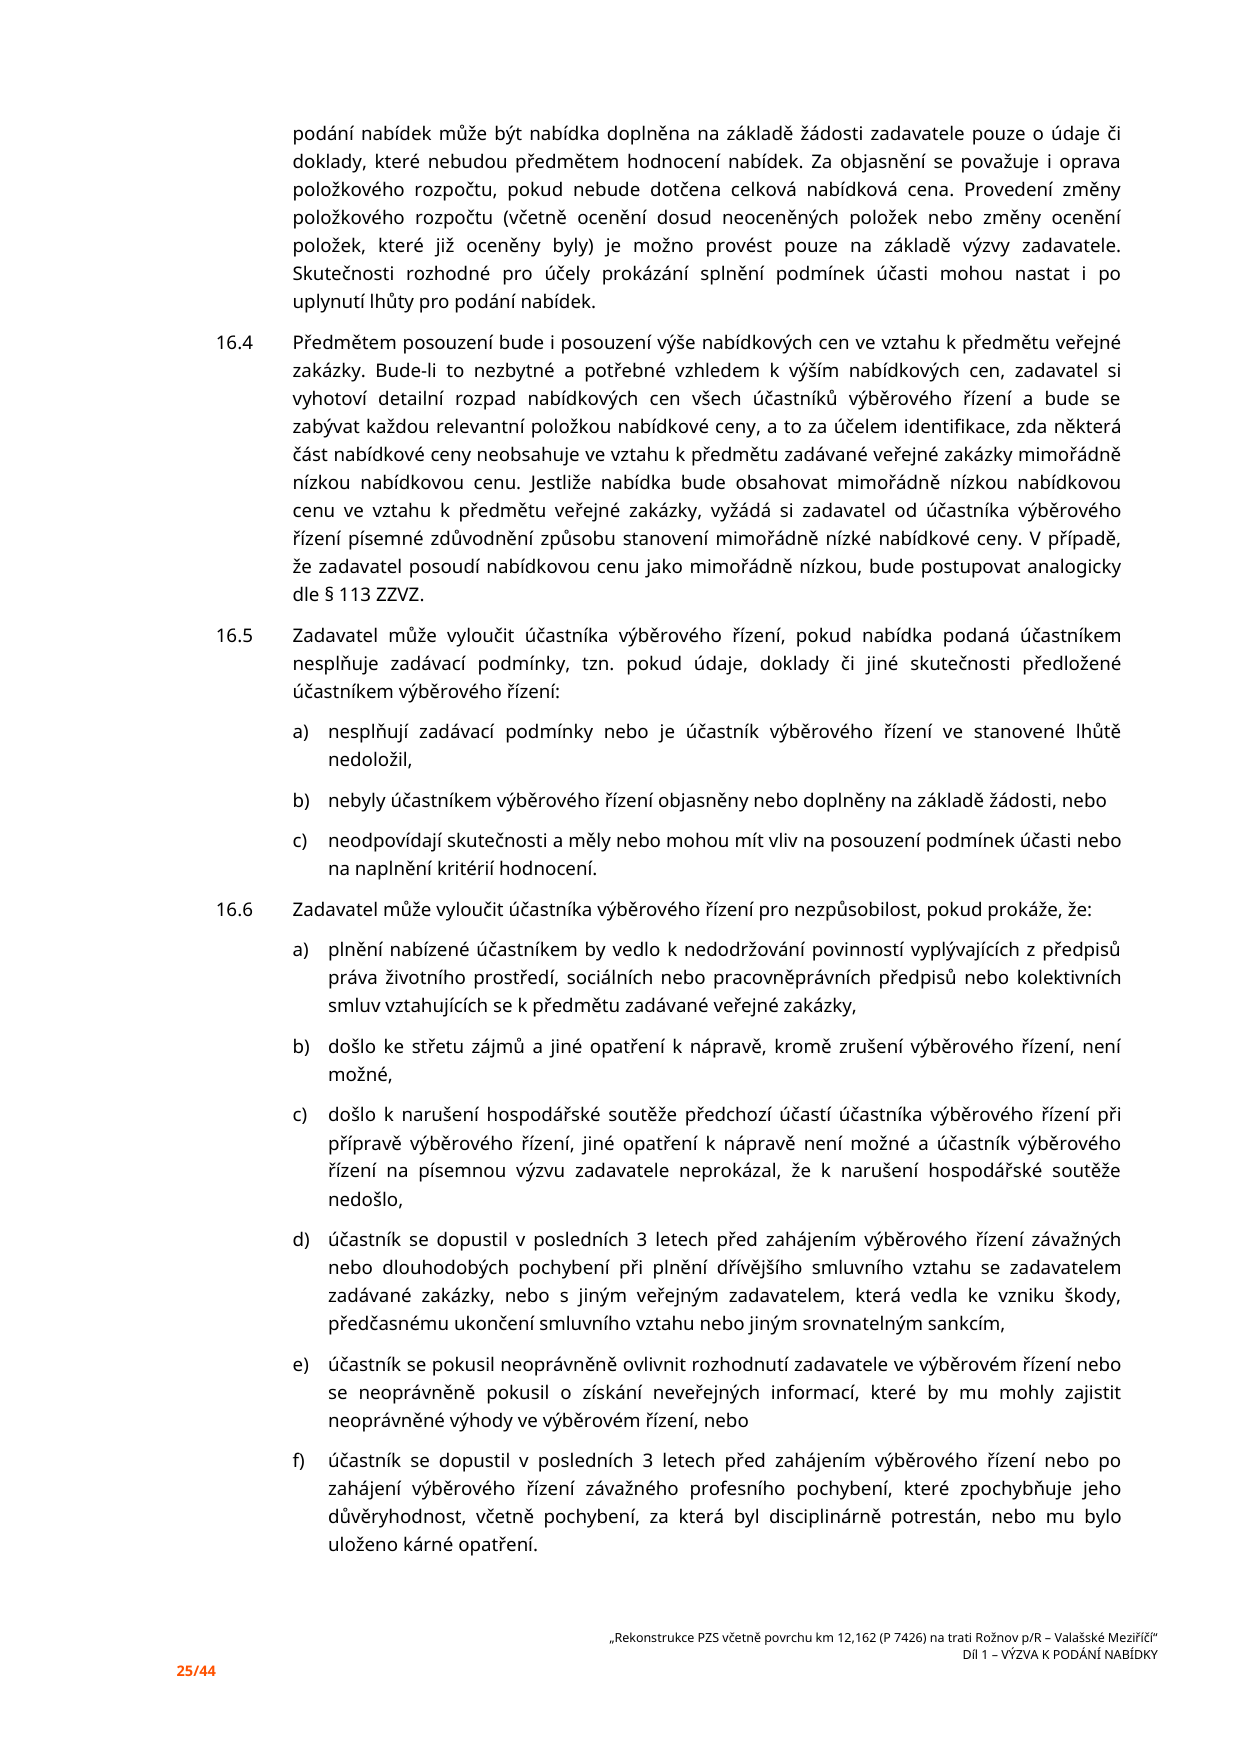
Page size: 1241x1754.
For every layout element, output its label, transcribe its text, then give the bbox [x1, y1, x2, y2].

list nesplňují zadávací podmínky nebo je účastník výběrového řízení ve stanovené lhůtě nedoložil, [292, 718, 1122, 772]
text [216, 121, 1122, 314]
list účastník se dopustil v posledních 3 letech před zahájením výběrového řízení závažných nebo dlouhodobých pochybení při plnění dřívějšího smluvního vztahu se zadavatelem zadávané zakázky, nebo s jiným veřejným zadavatelem, která vedla ke vzniku škody, předčasnému ukončení smluvního vztahu nebo jiným srovnatelným sankcím, [292, 1226, 1122, 1336]
text Předmětem posouzení bude i posouzení výše nabídkových cen ve vztahu k předmětu veřejné zakázky. Bude-li to nezbytné a potřebné vzhledem k výším nabídkových cen, zadavatel si vyhotoví detailní rozpad nabídkových cen všech účastníků výběrového řízení a bude se zabývat každou relevantní položkou nabídkové ceny, a to za účelem identifikace, zda některá část nabídkové ceny neobsahuje ve vztahu k předmětu zadávané veřejné zakázky mimořádně nízkou nabídkovou cenu. Jestliže nabídka bude obsahovat mimořádně nízkou nabídkovou cenu ve vztahu k předmětu veřejné zakázky, vyžádá si zadavatel od účastníka výběrového řízení písemné zdůvodnění způsobu stanovení mimořádně nízké nabídkové ceny. V případě, že zadavatel posoudí nabídkovou cenu jako mimořádně nízkou, bude postupovat analogicky dle § 113 ZZVZ. [216, 329, 1122, 607]
list účastník se pokusil neoprávněně ovlivnit rozhodnutí zadavatele ve výběrovém řízení nebo se neoprávněně pokusil o získání neveřejných informací, které by mu mohly zajistit neoprávněné výhody ve výběrovém řízení, nebo [292, 1351, 1122, 1432]
list účastník se dopustil v posledních 3 letech před zahájením výběrového řízení nebo po zahájení výběrového řízení závažného profesního pochybení, které zpochybňuje jeho důvěryhodnost, včetně pochybení, za která byl disciplinárně potrestán, nebo mu bylo uloženo kárné opatření. [292, 1447, 1122, 1557]
text Zadavatel může vyloučit účastníka výběrového řízení, pokud nabídka podaná účastníkem nesplňuje zadávací podmínky, tzn. pokud údaje, doklady či jiné skutečnosti předložené účastníkem výběrového řízení: [216, 622, 1122, 703]
list neodpovídají skutečnosti a měly nebo mohou mít vliv na posouzení podmínek účasti nebo na naplnění kritérií hodnocení. [292, 828, 1122, 881]
list plnění nabízené účastníkem by vedlo k nedodržování povinností vyplývajících z předpisů práva životního prostředí, sociálních nebo pracovněprávních předpisů nebo kolektivních smluv vztahujících se k předmětu zadávané veřejné zakázky, [292, 937, 1122, 1018]
list došlo ke střetu zájmů a jiné opatření k nápravě, kromě zrušení výběrového řízení, není možné, [292, 1033, 1122, 1087]
text Zadavatel může vyloučit účastníka výběrového řízení pro nezpůsobilost, pokud prokáže, že: [216, 896, 1122, 922]
list došlo k narušení hospodářské soutěže předchozí účastí účastníka výběrového řízení při přípravě výběrového řízení, jiné opatření k nápravě není možné a účastník výběrového řízení na písemnou výzvu zadavatele neprokázal, že k narušení hospodářské soutěže nedošlo, [292, 1102, 1122, 1211]
list nebyly účastníkem výběrového řízení objasněny nebo doplněny na základě žádosti, nebo [292, 787, 1122, 813]
